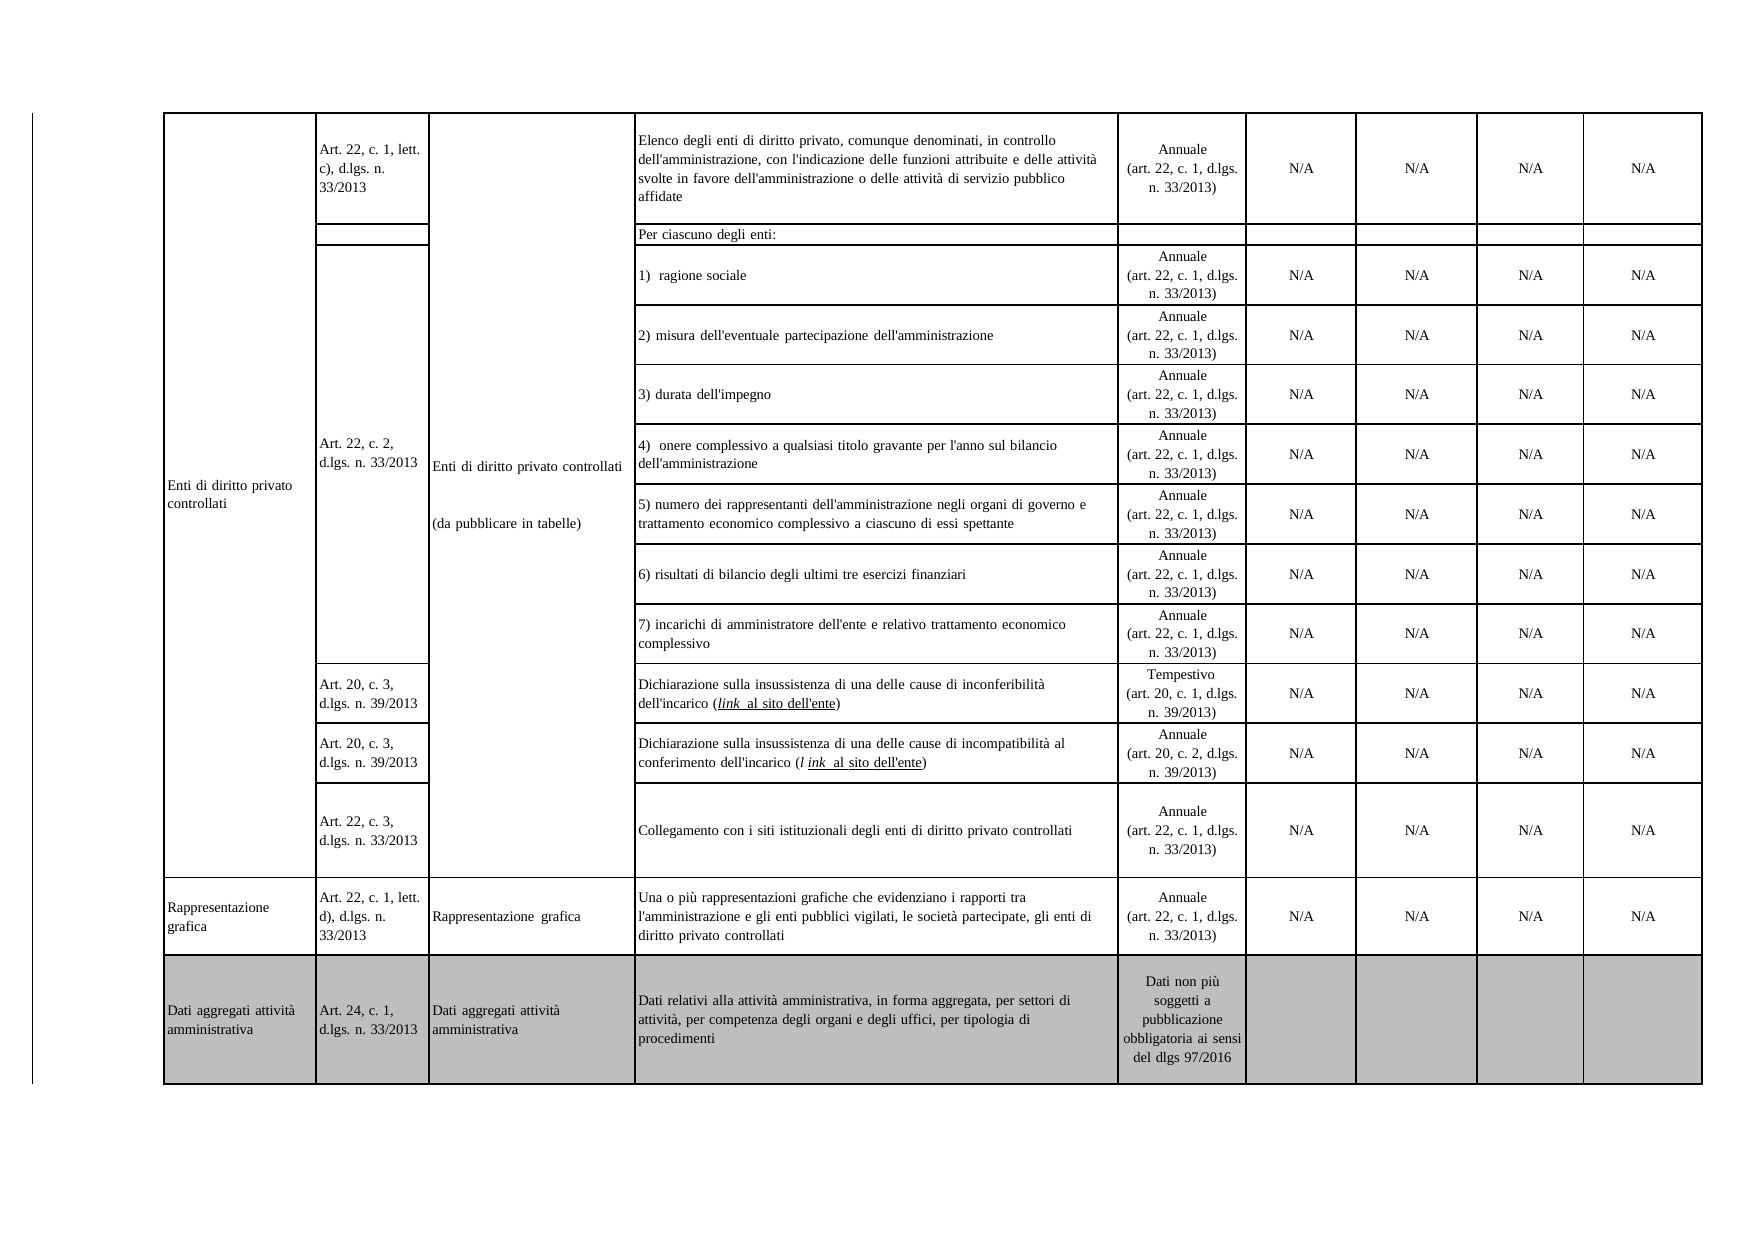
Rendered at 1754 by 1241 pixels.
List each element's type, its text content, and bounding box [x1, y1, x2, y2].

table_cell N/A [1357, 485, 1476, 543]
table_cell Art. 20, c. 3, d.lgs. n. 39/2013 [317, 724, 428, 782]
table_cell Art. 22, c. 1, lett. d), d.lgs. n. 33/2013 [317, 878, 428, 954]
table_cell N/A [1478, 784, 1583, 876]
table_cell N/A [1357, 724, 1476, 782]
table_cell N/A [1247, 605, 1355, 662]
table_cell N/A [1357, 365, 1476, 423]
table_cell [1247, 225, 1355, 244]
table_cell Tempestivo (art. 20, c. 1, d.lgs. n. 39/2013) [1119, 664, 1245, 722]
table_cell Art. 22, c. 3, d.lgs. n. 33/2013 [317, 784, 428, 876]
table_cell N/A [1357, 306, 1476, 363]
table_cell Annuale (art. 22, c. 1, d.lgs. n. 33/2013) [1119, 878, 1245, 954]
table_cell N/A [1357, 545, 1476, 603]
table_cell [1119, 225, 1245, 244]
table_header Elenco degli enti di diritto privato, comunque denominati, in controllo dell'amministrazione, con l'indicazione delle funzioni attribuite e delle attività svolte in favore dell'amministrazione o delle attività di servizio pubblico affidate [636, 114, 1117, 223]
table_cell 2) misura dell'eventuale partecipazione dell'amministrazione [636, 306, 1117, 363]
table_header N/A [1478, 114, 1583, 223]
table_cell N/A [1357, 784, 1476, 876]
table_cell N/A [1584, 365, 1701, 423]
table_cell N/A [1247, 485, 1355, 543]
table_cell 3) durata dell'impegno [636, 365, 1117, 423]
table_header N/A [1584, 114, 1701, 223]
table_cell Annuale (art. 22, c. 1, d.lgs. n. 33/2013) [1119, 605, 1245, 662]
table_cell N/A [1584, 246, 1701, 304]
table_cell Dati non più soggetti a pubblicazione obbligatoria ai sensi del dlgs 97/2016 [1119, 956, 1245, 1083]
table_cell N/A [1478, 605, 1583, 662]
table_cell Dati aggregati attività amministrativa [430, 956, 634, 1083]
table_cell Art. 22, c. 2, d.lgs. n. 33/2013 [317, 246, 428, 662]
table_cell N/A [1247, 365, 1355, 423]
table_cell Annuale (art. 20, c. 2, d.lgs. n. 39/2013) [1119, 724, 1245, 782]
table_cell N/A [1478, 246, 1583, 304]
table_cell Per ciascuno degli enti: [636, 225, 1117, 244]
table_cell N/A [1478, 664, 1583, 722]
table_cell Collegamento con i siti istituzionali degli enti di diritto privato controllati [636, 784, 1117, 876]
table_cell N/A [1357, 605, 1476, 662]
table_cell N/A [1357, 878, 1476, 954]
table_cell N/A [1584, 784, 1701, 876]
table_cell Una o più rappresentazioni grafiche che evidenziano i rapporti tra l'amministrazione e gli enti pubblici vigilati, le società partecipate, gli enti di diritto privato controllati [636, 878, 1117, 954]
table_cell [1247, 956, 1355, 1083]
table_cell Annuale (art. 22, c. 1, d.lgs. n. 33/2013) [1119, 306, 1245, 363]
table_header Art. 22, c. 1, lett. c), d.lgs. n. 33/2013 [317, 114, 428, 223]
table_cell Dati aggregati attività amministrativa [165, 956, 315, 1083]
table_cell Annuale (art. 22, c. 1, d.lgs. n. 33/2013) [1119, 246, 1245, 304]
table_cell N/A [1584, 425, 1701, 483]
table_cell [317, 225, 428, 244]
table_cell N/A [1247, 425, 1355, 483]
table_cell Annuale (art. 22, c. 1, d.lgs. n. 33/2013) [1119, 365, 1245, 423]
table_cell N/A [1478, 724, 1583, 782]
table_header Annuale (art. 22, c. 1, d.lgs. n. 33/2013) [1119, 114, 1245, 223]
table_cell N/A [1247, 664, 1355, 722]
table_cell N/A [1247, 784, 1355, 876]
table_cell 5) numero dei rappresentanti dell'amministrazione negli organi di governo e trattamento economico complessivo a ciascuno di essi spettante [636, 485, 1117, 543]
table_cell Art. 20, c. 3, d.lgs. n. 39/2013 [317, 664, 428, 722]
table_header Enti di diritto privato controllati (da pubblicare in tabelle) [430, 114, 634, 876]
table_cell N/A [1357, 425, 1476, 483]
table_cell N/A [1357, 246, 1476, 304]
table_cell [1478, 225, 1583, 244]
table_cell N/A [1478, 878, 1583, 954]
table_cell N/A [1478, 425, 1583, 483]
table_cell N/A [1478, 306, 1583, 363]
table_cell Rappresentazione grafica [165, 878, 315, 954]
table_header N/A [1357, 114, 1476, 223]
table_cell Dichiarazione sulla insussistenza di una delle cause di inconferibilità dell'incarico (link al sito dell'ente) [636, 664, 1117, 722]
table_cell N/A [1247, 724, 1355, 782]
table_cell Annuale (art. 22, c. 1, d.lgs. n. 33/2013) [1119, 425, 1245, 483]
table_cell N/A [1478, 485, 1583, 543]
table_cell N/A [1584, 545, 1701, 603]
table_cell N/A [1247, 306, 1355, 363]
table_cell Annuale (art. 22, c. 1, d.lgs. n. 33/2013) [1119, 545, 1245, 603]
table_cell Dati relativi alla attività amministrativa, in forma aggregata, per settori di attività, per competenza degli organi e degli uffici, per tipologia di procedimenti [636, 956, 1117, 1083]
table_cell N/A [1357, 664, 1476, 722]
table_cell N/A [1584, 724, 1701, 782]
table_cell N/A [1247, 545, 1355, 603]
table_cell 4) onere complessivo a qualsiasi titolo gravante per l'anno sul bilancio dell'amministrazione [636, 425, 1117, 483]
table_cell N/A [1584, 878, 1701, 954]
table_header Enti di diritto privato controllati [165, 114, 315, 876]
table_cell N/A [1478, 365, 1583, 423]
table_cell Rappresentazione grafica [430, 878, 634, 954]
table_cell N/A [1247, 246, 1355, 304]
table_cell Art. 24, c. 1, d.lgs. n. 33/2013 [317, 956, 428, 1083]
table_cell [1478, 956, 1583, 1083]
table_cell Annuale (art. 22, c. 1, d.lgs. n. 33/2013) [1119, 784, 1245, 876]
table_header N/A [1247, 114, 1355, 223]
table_cell N/A [1247, 878, 1355, 954]
table_cell 6) risultati di bilancio degli ultimi tre esercizi finanziari [636, 545, 1117, 603]
table_cell N/A [1478, 545, 1583, 603]
table_cell [1584, 956, 1701, 1083]
table_cell Dichiarazione sulla insussistenza di una delle cause di incompatibilità al conferimento dell'incarico (l ink al sito dell'ente) [636, 724, 1117, 782]
table_cell [1357, 956, 1476, 1083]
table_cell N/A [1584, 605, 1701, 662]
table_cell N/A [1584, 664, 1701, 722]
table_cell N/A [1584, 485, 1701, 543]
table_cell [1357, 225, 1476, 244]
table_cell Annuale (art. 22, c. 1, d.lgs. n. 33/2013) [1119, 485, 1245, 543]
table_cell [1584, 225, 1701, 244]
table_cell N/A [1584, 306, 1701, 363]
table_cell 7) incarichi di amministratore dell'ente e relativo trattamento economico complessivo [636, 605, 1117, 662]
table_cell 1) ragione sociale [636, 246, 1117, 304]
